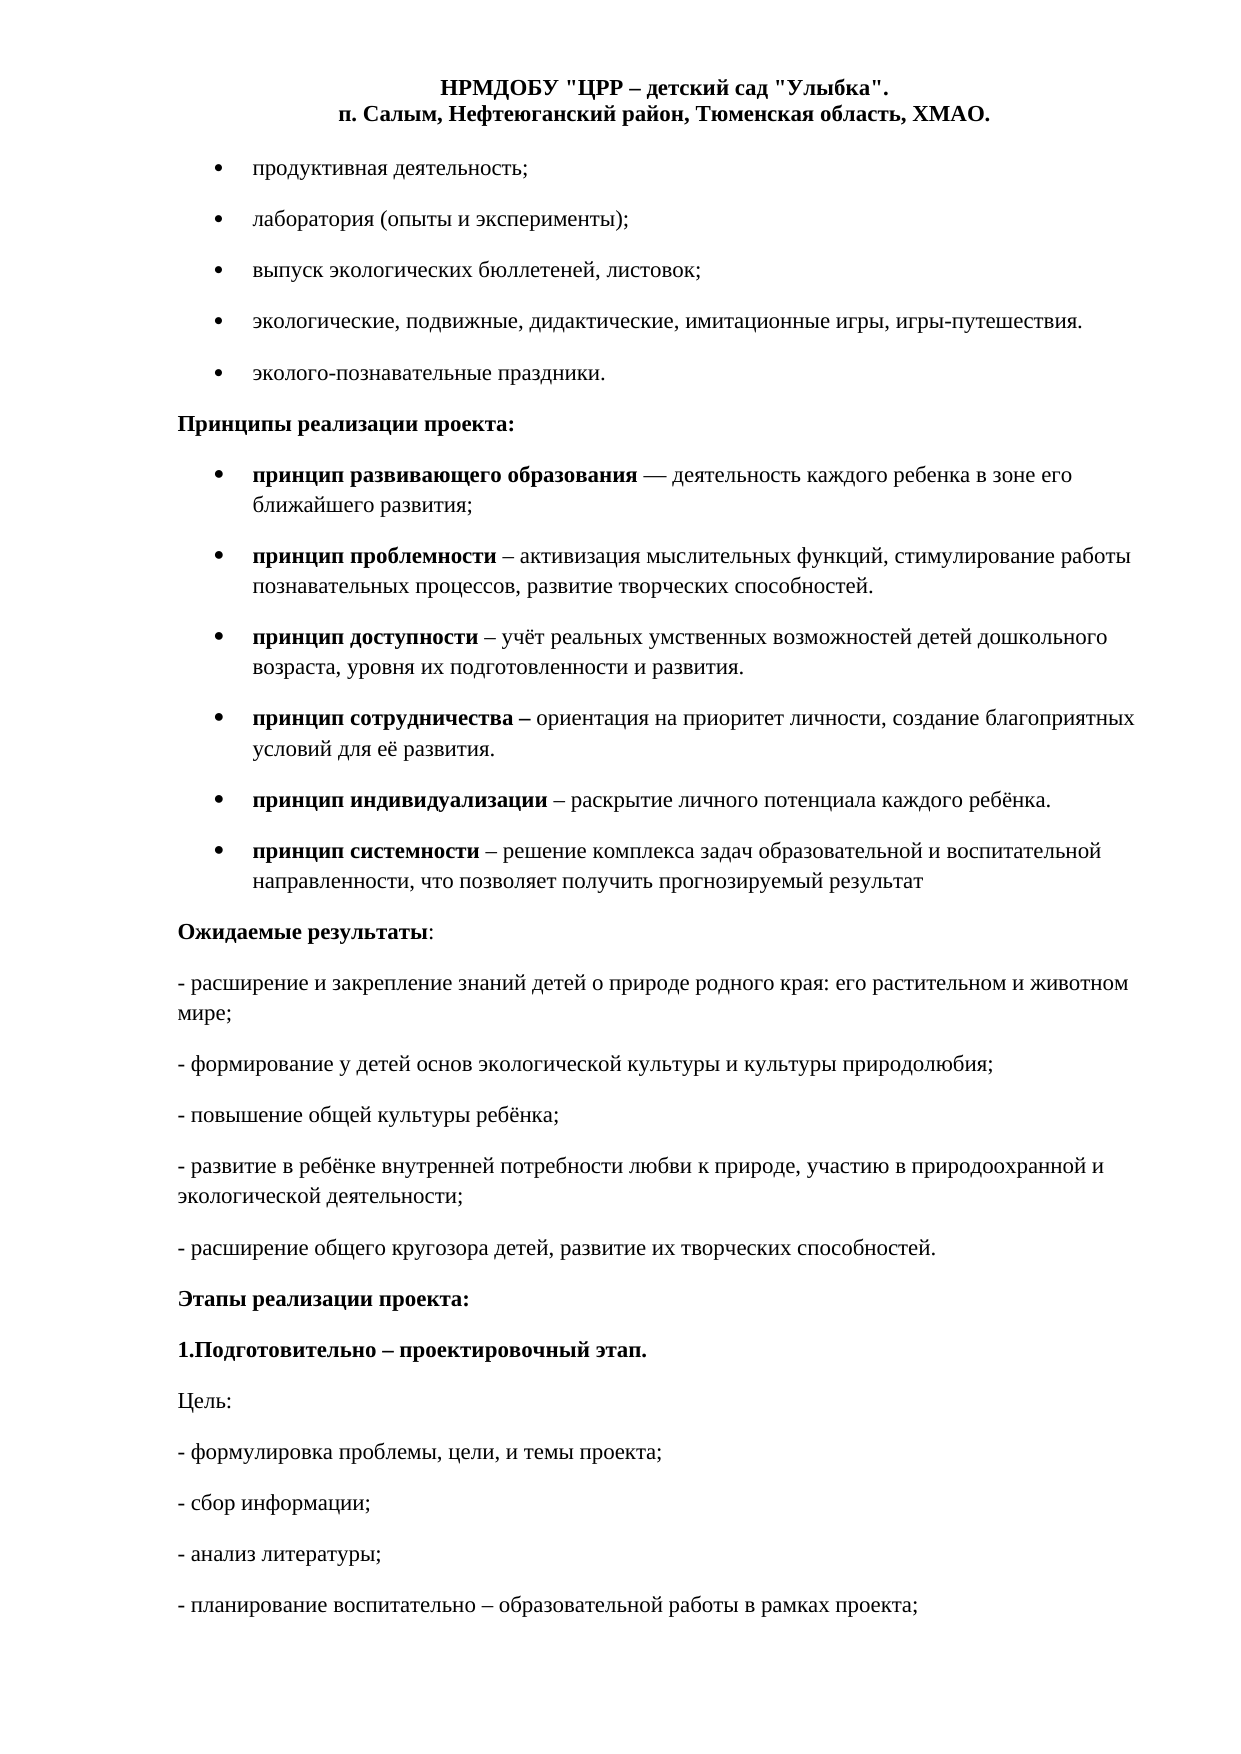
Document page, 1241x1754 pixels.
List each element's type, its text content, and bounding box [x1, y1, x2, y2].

text - повышение общей культуры ребёнка; [177, 1101, 1152, 1128]
text - формирование у детей основ экологической культуры и культуры природолюбия; [177, 1050, 1152, 1077]
list экологические, подвижные, дидактические, имитационные игры, игры-путешествия. [215, 308, 1152, 334]
text - анализ литературы; [177, 1540, 1152, 1566]
list лаборатория (опыты и эксперименты); [215, 206, 1152, 232]
text - расширение и закрепление знаний детей о природе родного края: его растительном и животном мире; [177, 969, 1152, 1026]
text Ожидаемые результаты: [177, 918, 1152, 944]
list эколого-познавательные праздники. [215, 359, 1152, 385]
text Принципы реализации проекта: [177, 410, 1152, 436]
list продуктивная деятельность; [215, 154, 1152, 181]
text Этапы реализации проекта: [177, 1285, 1152, 1311]
text - развитие в ребёнке внутренней потребности любви к природе, участию в природоохранной и экологической деятельности; [177, 1152, 1152, 1209]
list принцип индивидуализации – раскрытие личного потенциала каждого ребёнка. [215, 786, 1152, 812]
list принцип доступности – учёт реальных умственных возможностей детей дошкольного возраста, уровня их подготовленности и развития. [215, 623, 1152, 680]
text - формулировка проблемы, цели, и темы проекта; [177, 1438, 1152, 1464]
text 1.Подготовительно – проектировочный этап. [177, 1336, 1152, 1362]
list выпуск экологических бюллетеней, листовок; [215, 257, 1152, 283]
text - сбор информации; [177, 1489, 1152, 1515]
list принцип проблемности – активизация мыслительных функций, стимулирование работы познавательных процессов, развитие творческих способностей. [215, 542, 1152, 598]
text Цель: [177, 1387, 1152, 1413]
list принцип развивающего образования — деятельность каждого ребенка в зоне его ближайшего развития; [215, 461, 1152, 517]
list принцип сотрудничества – ориентация на приоритет личности, создание благоприятных условий для её развития. [215, 704, 1152, 761]
text - расширение общего кругозора детей, развитие их творческих способностей. [177, 1234, 1152, 1260]
text - планирование воспитательно – образовательной работы в рамках проекта; [177, 1591, 1152, 1617]
list принцип системности – решение комплекса задач образовательной и воспитательной направленности, что позволяет получить прогнозируемый результат [215, 837, 1152, 893]
